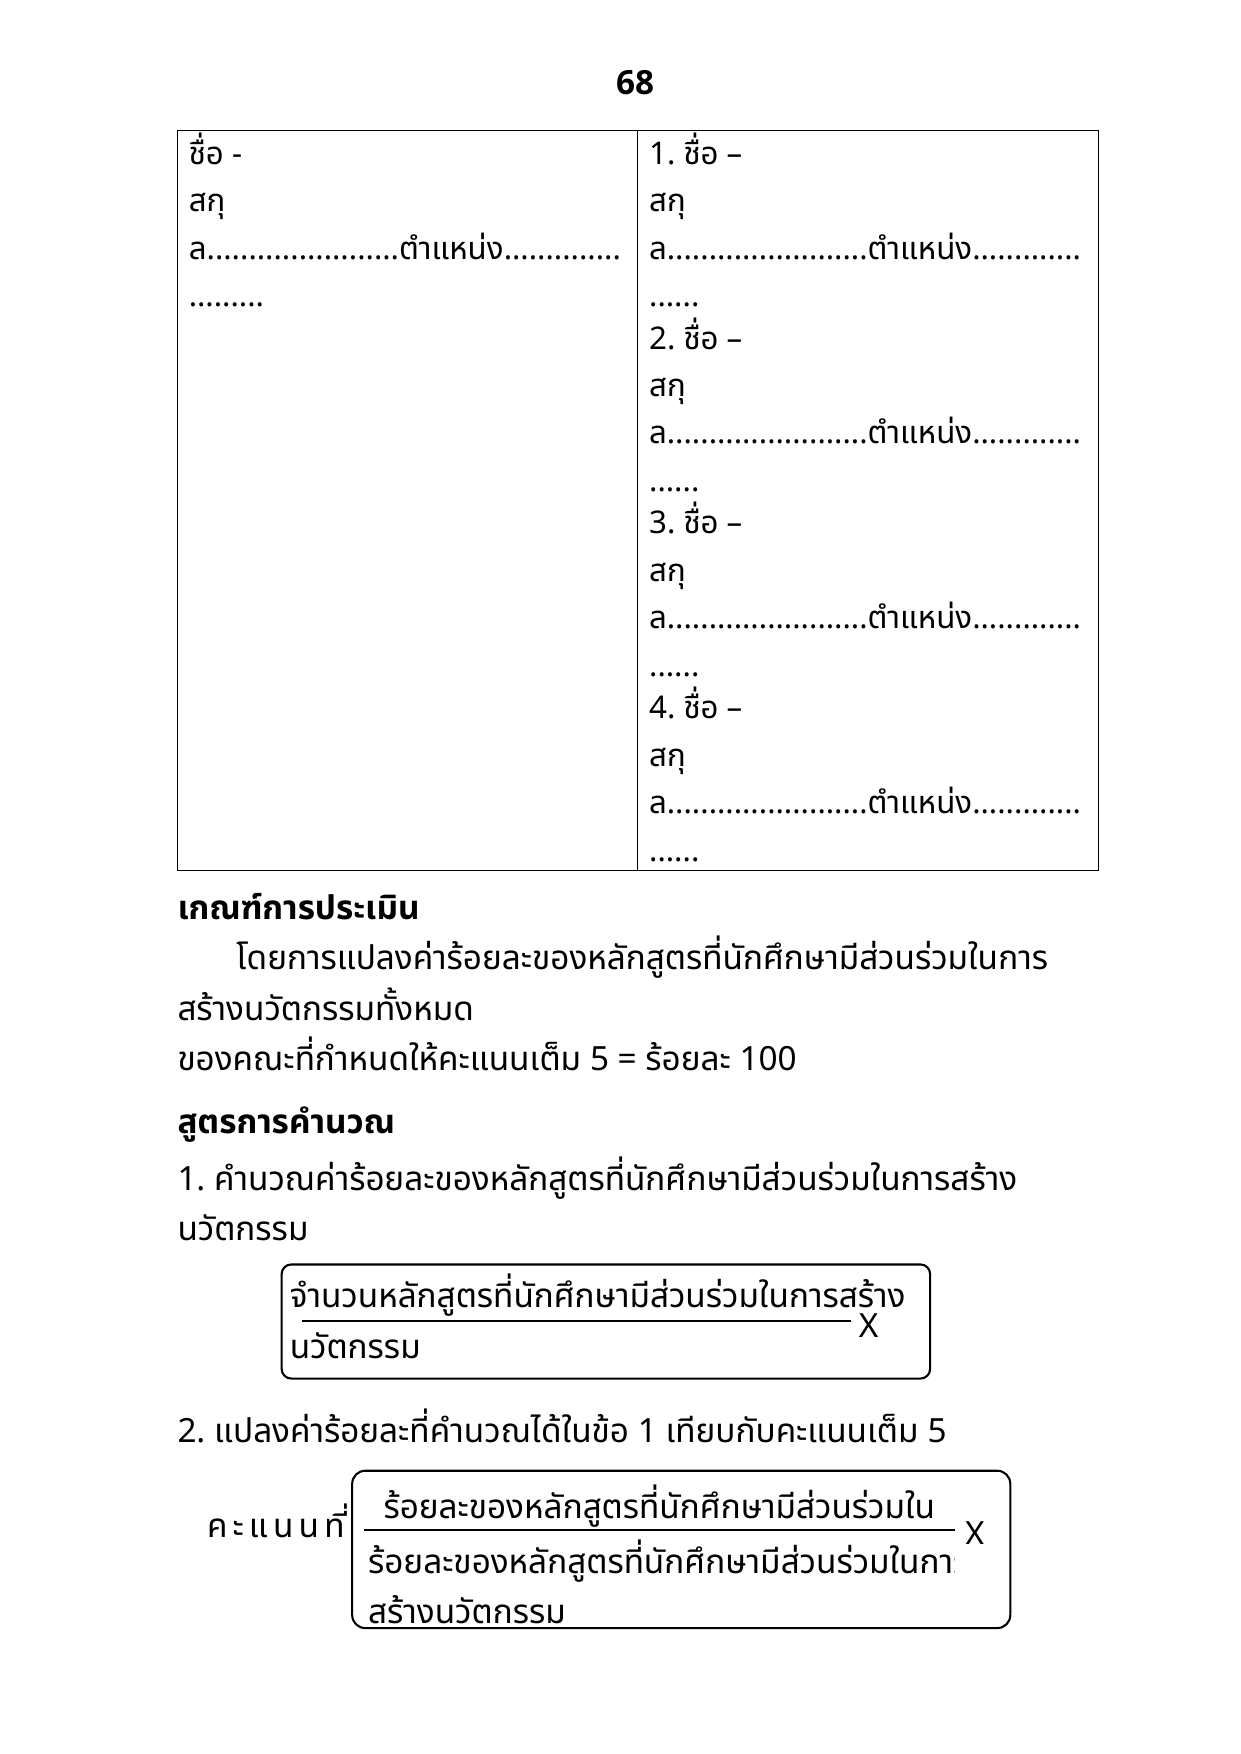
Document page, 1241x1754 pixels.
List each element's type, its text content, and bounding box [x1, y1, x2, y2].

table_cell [638, 131, 1098, 870]
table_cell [178, 131, 637, 870]
text สูตรการคำนวณ [177, 1098, 1092, 1148]
text โดยการแปลงค่าร้อยละของหลักสูตรที่นักศึกษามีส่วนร่วมในการสร้างนวัตกรรมทั้งหมด ของคณะที่กำหนดให้คะแนนเต็ม 5 = ร้อยละ 100 [177, 934, 1092, 1086]
text 1. คำนวณค่าร้อยละของหลักสูตรที่นักศึกษามีส่วนร่วมในการสร้างนวัตกรรม [177, 1155, 1092, 1256]
text เกณฑ์การประเมิน [177, 884, 1092, 934]
text 2. แปลงค่าร้อยละที่คำนวณได้ในข้อ 1 เทียบกับคะแนนเต็ม 5 [177, 1378, 1092, 1457]
